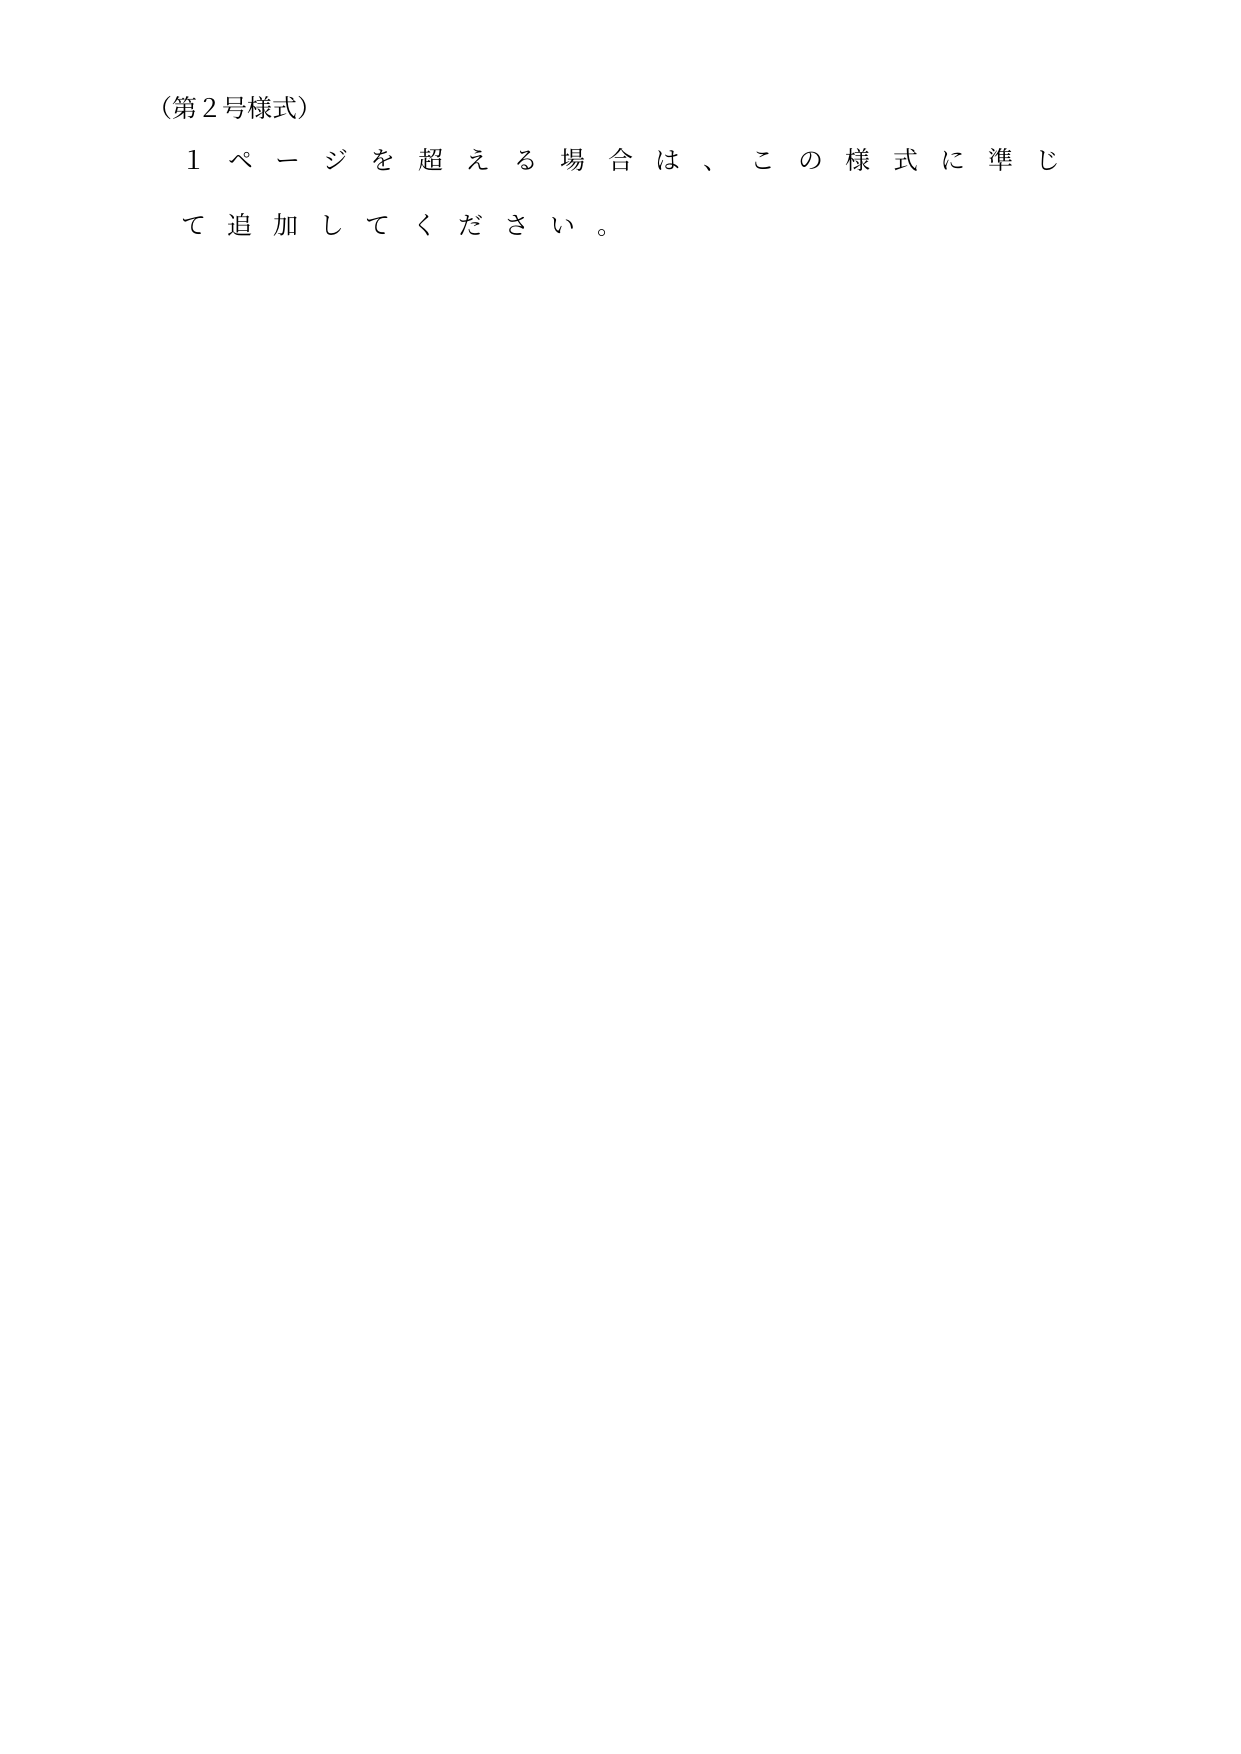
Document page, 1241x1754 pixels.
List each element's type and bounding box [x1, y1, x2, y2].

text [158, 126, 1083, 257]
